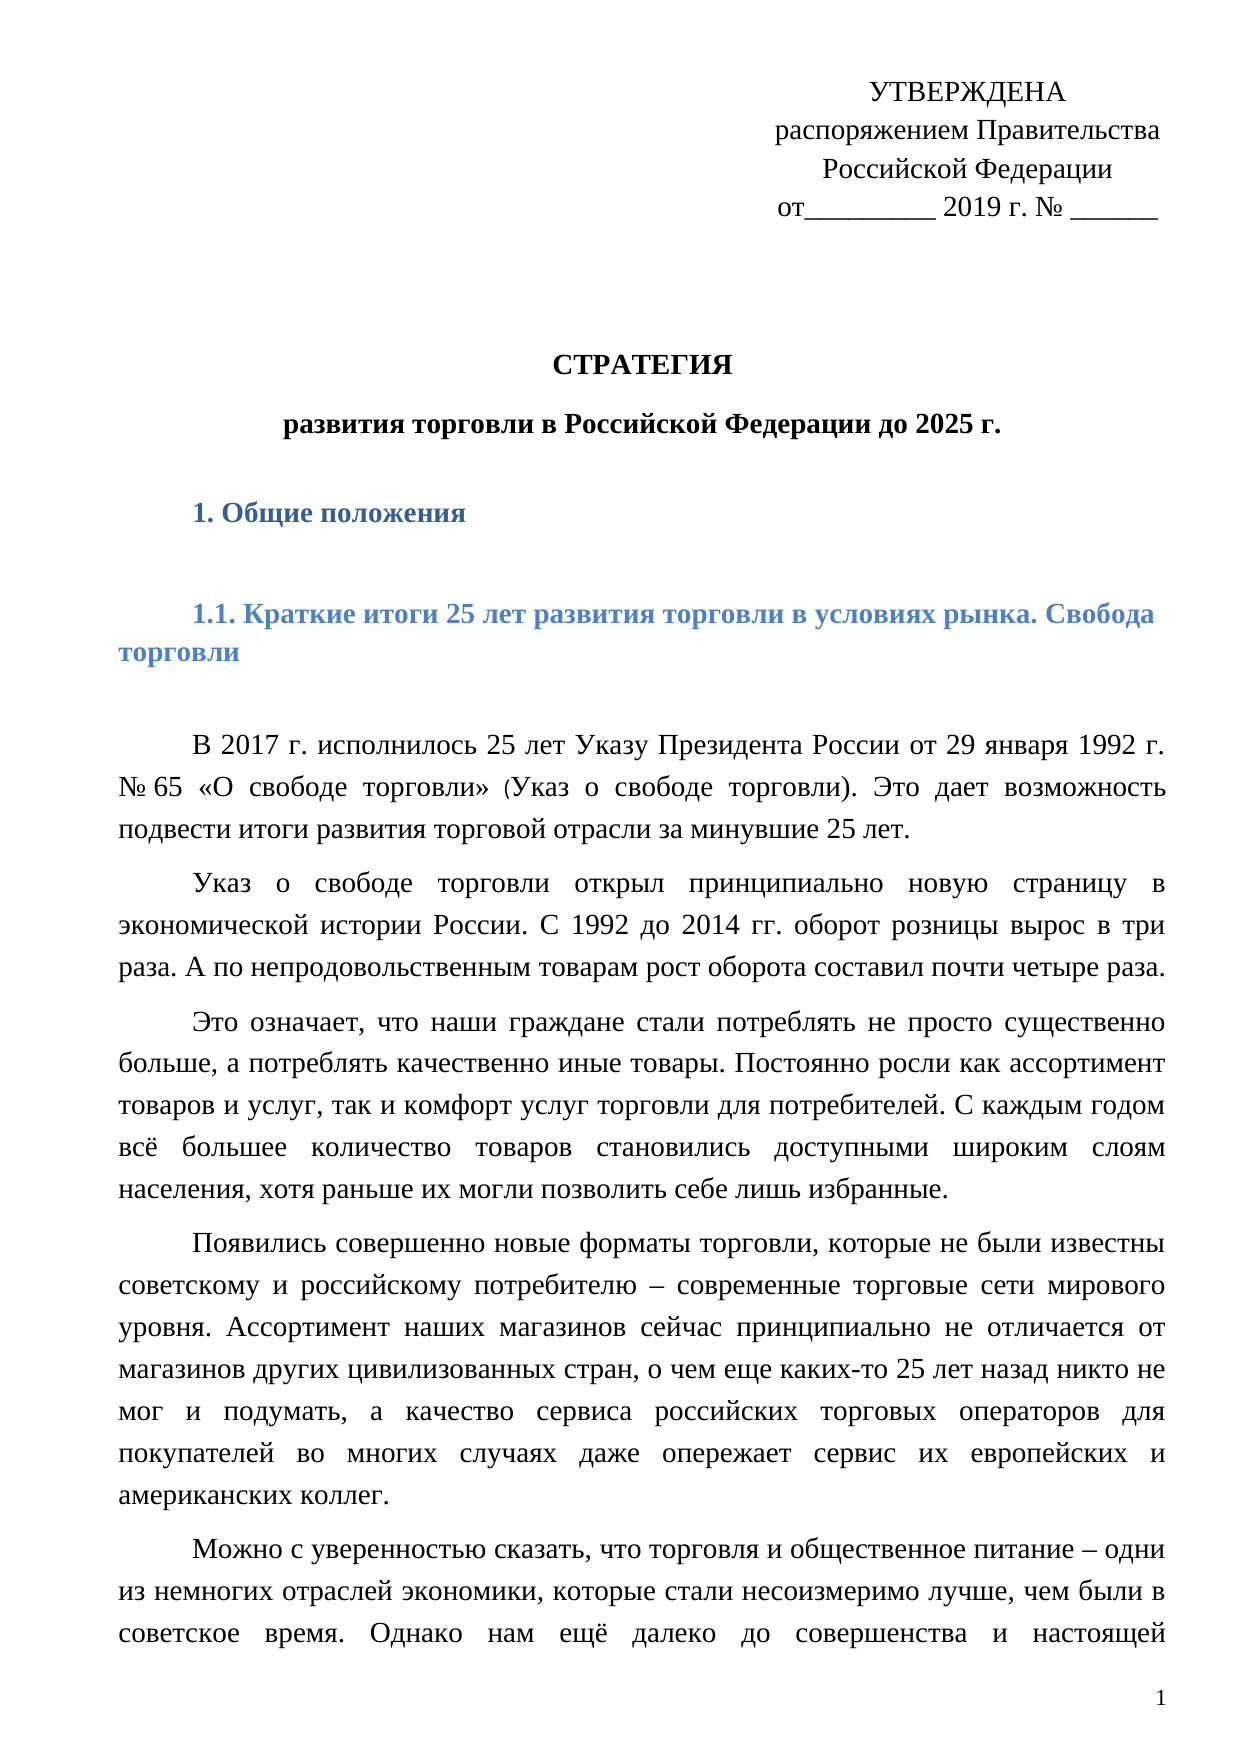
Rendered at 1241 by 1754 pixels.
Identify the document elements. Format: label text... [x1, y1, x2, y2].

text Российской Федерации [694, 151, 1167, 184]
subtitle 1.1. Краткие итоги 25 лет развития торговли в условиях рынка. Свобода торговли [118, 596, 1167, 668]
text распоряжением Правительства [694, 112, 1167, 146]
text СТРАТЕГИЯ [118, 347, 1167, 380]
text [118, 1531, 1167, 1648]
subtitle 1. Общие положения [118, 495, 1167, 528]
text Указ о свободе торговли открыл принципиально новую страницу в экономической истории России. С 1992 до 2014 гг. оборот розницы вырос в три раза. А по непродовольственным товарам рост оборота составил почти четыре раза. [118, 866, 1167, 983]
text УТВЕРЖДЕНА [694, 74, 1167, 107]
text В 2017 г. исполнилось 25 лет Указу Президента России от 29 января 1992 г. № 65 «О свободе торговли» (Указ о свободе торговли). Это дает возможность подвести итоги развития торговой отрасли за минувшие 25 лет. [118, 727, 1167, 845]
text развития торговли в Российской Федерации до 2025 г. [118, 406, 1167, 440]
text от_________ 2019 г. № ______ [694, 189, 1167, 223]
text Появились совершенно новые форматы торговли, которые не были известны советскому и российскому потребителю – современные торговые сети мирового уровня. Ассортимент наших магазинов сейчас принципиально не отличается от магазинов других цивилизованных стран, о чем еще каких-то 25 лет назад никто не мог и подумать, а качество сервиса российских торговых операторов для покупателей во многих случаях даже опережает сервис их европейских и американских коллег. [118, 1226, 1167, 1510]
text Это означает, что наши граждане стали потреблять не просто существенно больше, а потреблять качественно иные товары. Постоянно росли как ассортимент товаров и услуг, так и комфорт услуг торговли для потребителей. С каждым годом всё большее количество товаров становились доступными широким слоям населения, хотя раньше их могли позволить себе лишь избранные. [118, 1004, 1167, 1205]
